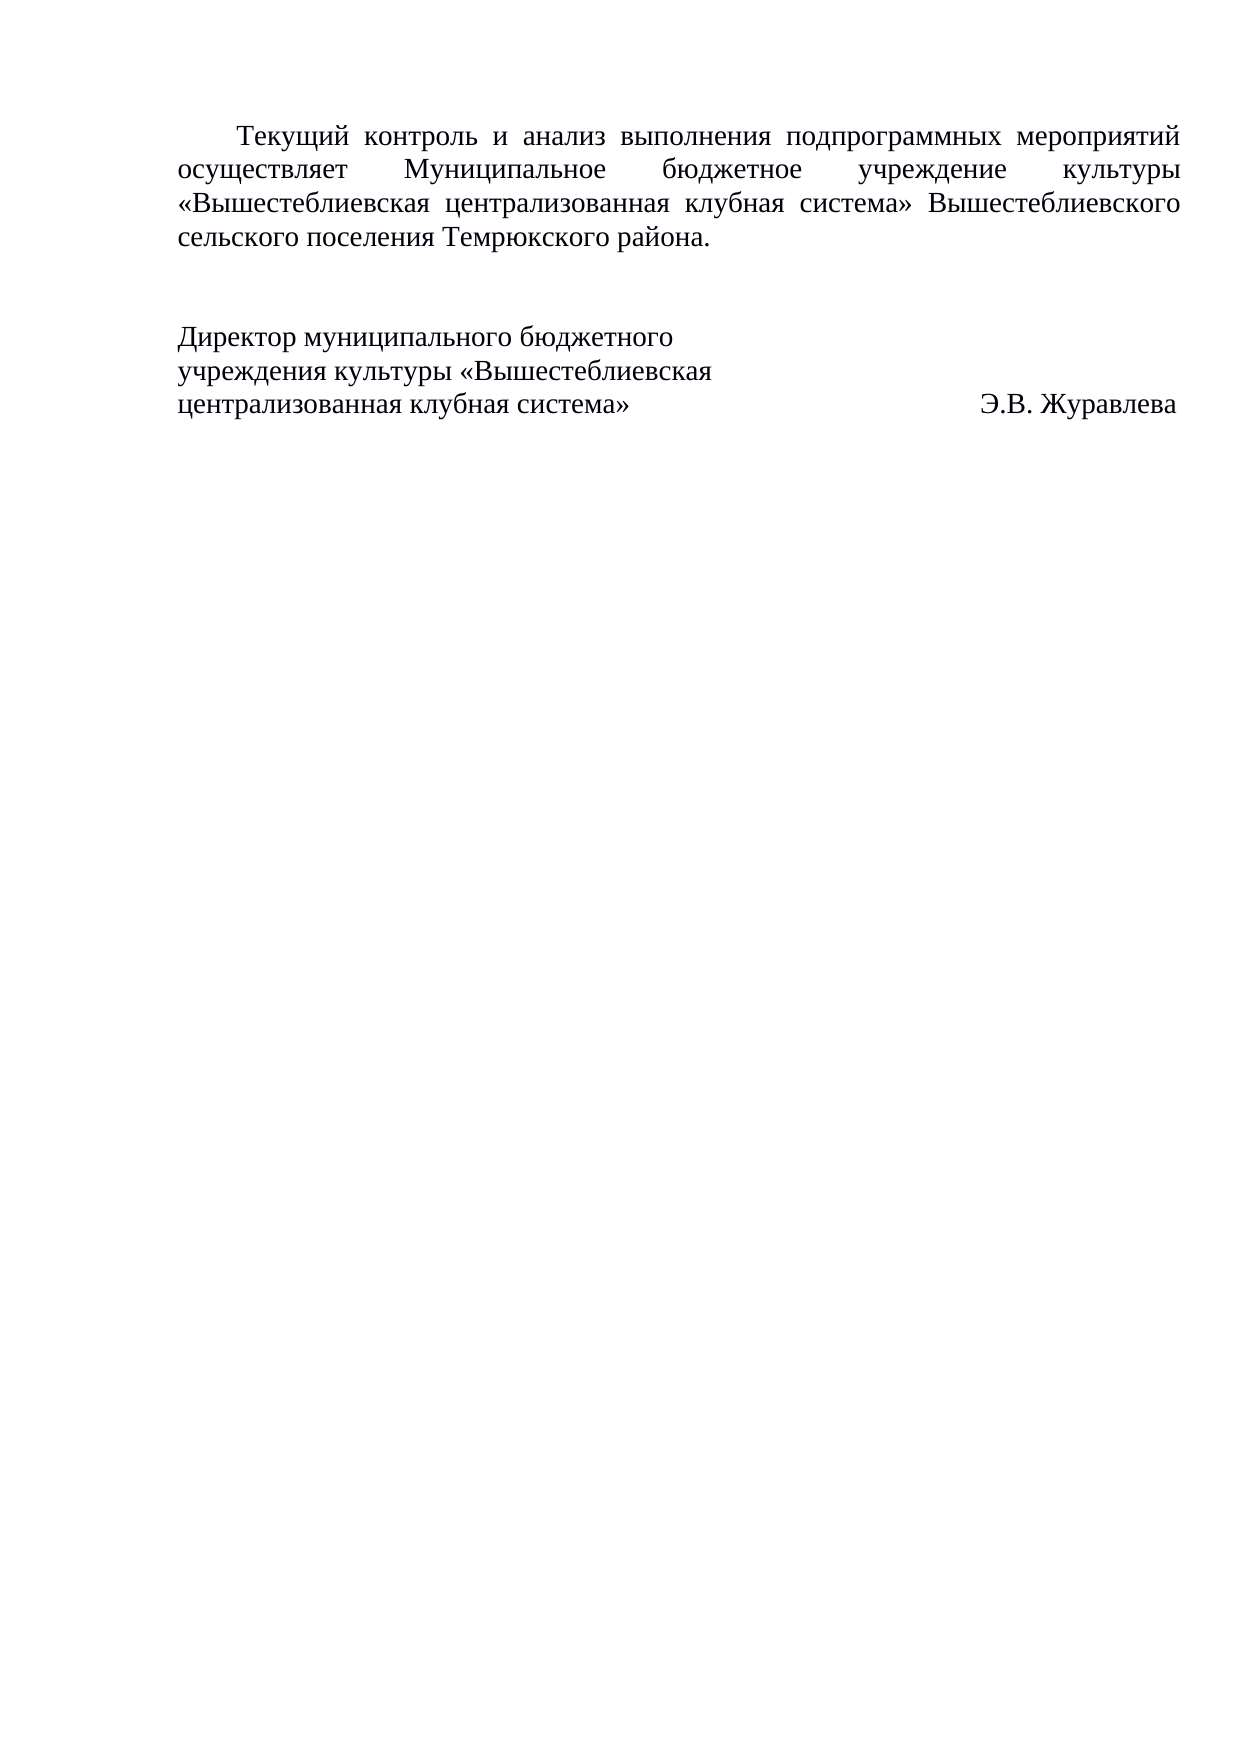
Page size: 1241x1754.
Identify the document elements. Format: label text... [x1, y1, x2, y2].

text Текущий контроль и анализ выполнения подпрограммных мероприятий осуществляет Муниципальное бюджетное учреждение культуры «Вышестеблиевская централизованная клубная система» Вышестеблиевского сельского поселения Темрюкского района. [177, 118, 1181, 252]
text Директор муниципального бюджетного [177, 319, 1181, 353]
text централизованная клубная система» Э.В. Журавлева [177, 386, 1181, 420]
text учреждения культуры «Вышестеблиевская [177, 353, 1181, 386]
